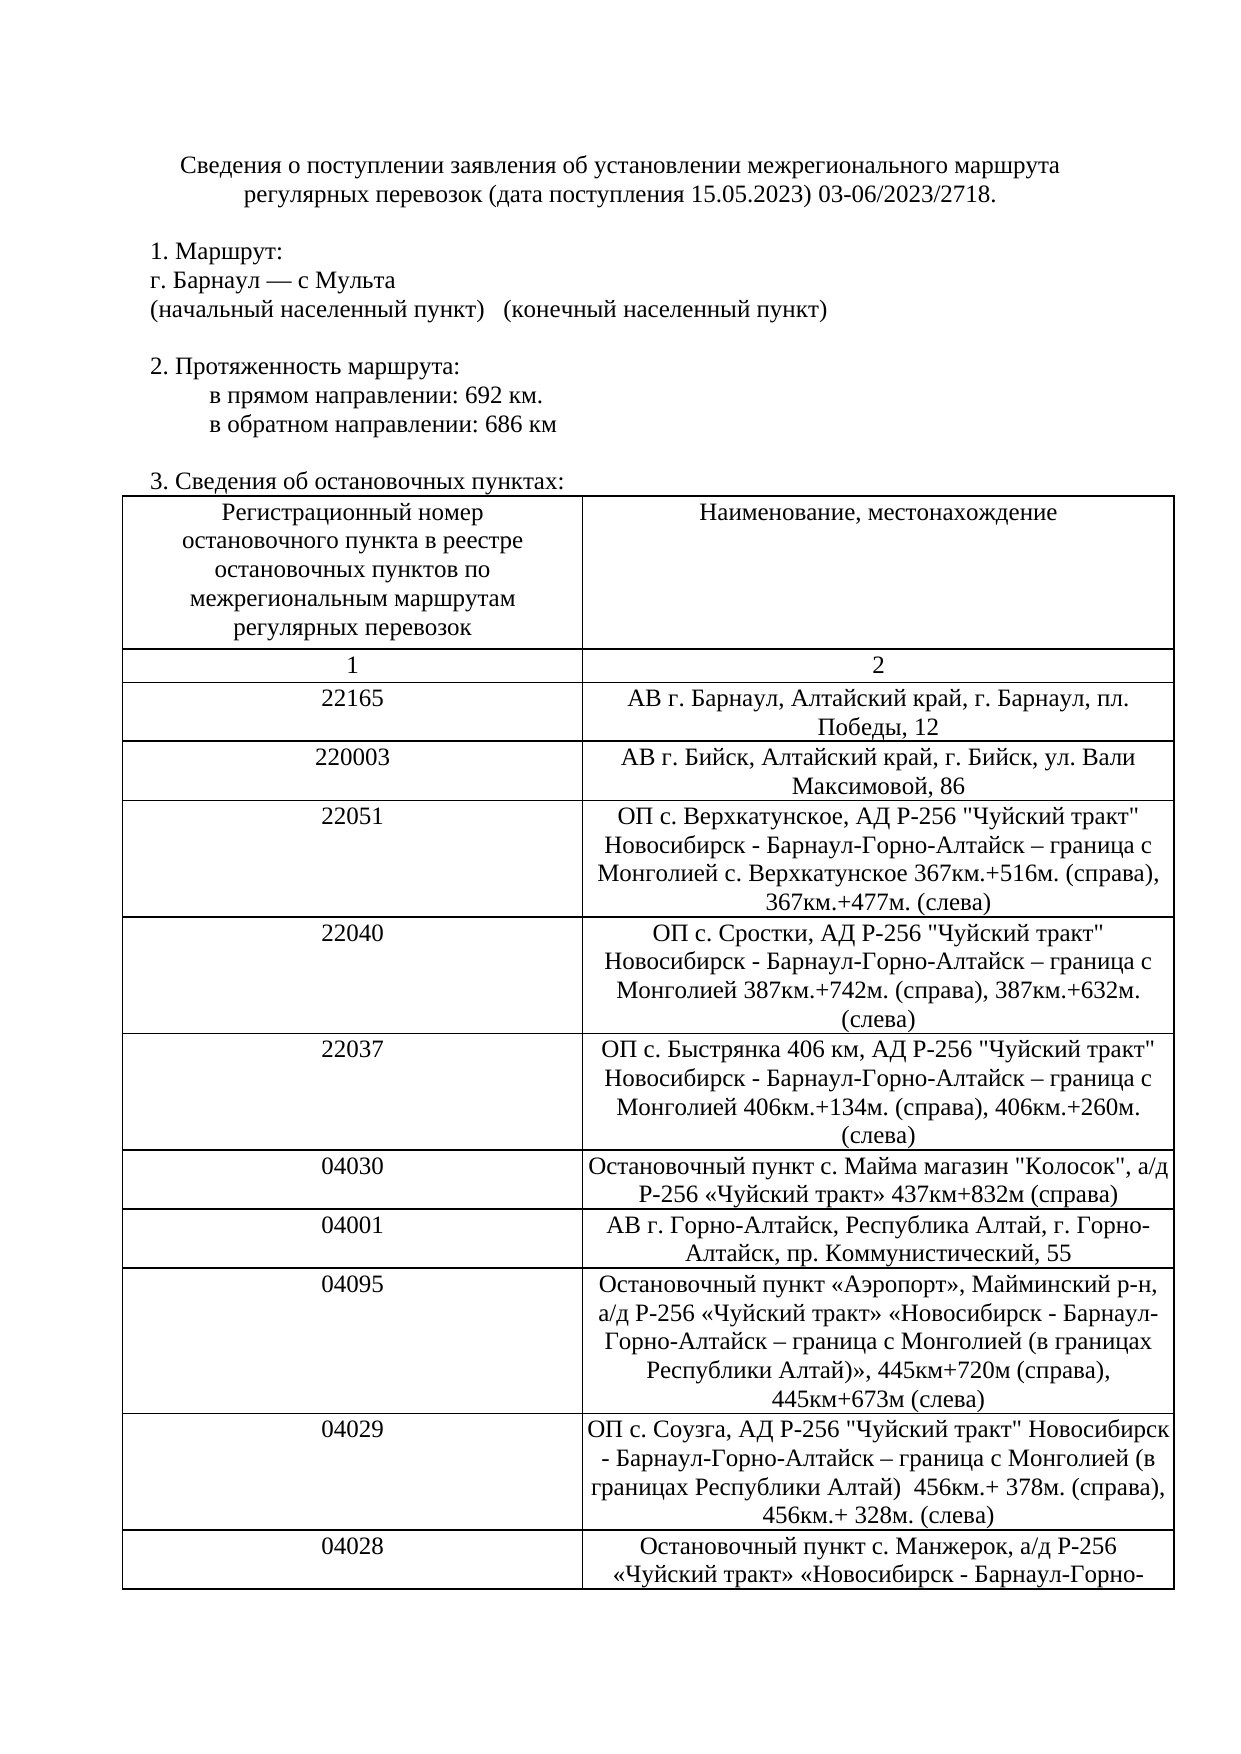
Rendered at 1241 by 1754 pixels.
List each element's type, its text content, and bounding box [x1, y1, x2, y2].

table_cell 2 [583, 650, 1173, 681]
text г. Барнаул — с Мульта [150, 265, 1090, 294]
table_cell 22165 [123, 683, 582, 740]
table_cell 04028 [123, 1531, 582, 1588]
table_cell 04001 [123, 1210, 582, 1267]
table_cell 220003 [123, 742, 582, 799]
table_cell Остановочный пункт с. Майма магазин "Колосок", а/д Р-256 «Чуйский тракт» 437км+832м (справа) [583, 1151, 1173, 1208]
table_cell Остановочный пункт «Аэропорт», Майминский р-н, а/д Р-256 «Чуйский тракт» «Новосибирск - Барнаул-Горно-Алтайск – граница с Монголией (в границах Республики Алтай)», 445км+720м (справа), 445км+673м (слева) [583, 1269, 1173, 1413]
table_cell АВ г. Барнаул, Алтайский край, г. Барнаул, пл. Победы, 12 [583, 683, 1173, 740]
text 3. Сведения об остановочных пунктах: [150, 466, 1090, 495]
table_cell АВ г. Бийск, Алтайский край, г. Бийск, ул. Вали Максимовой, 86 [583, 742, 1173, 799]
text (начальный населенный пункт) (конечный населенный пункт) [150, 294, 1090, 322]
table_cell ОП с. Верхкатунское, АД Р-256 "Чуйский тракт" Новосибирск - Барнаул-Горно-Алтайск – граница с Монголией с. Верхкатунское 367км.+516м. (справа), 367км.+477м. (слева) [583, 801, 1173, 916]
table_cell 1 [123, 650, 582, 681]
table_cell 22040 [123, 918, 582, 1033]
text в обратном направлении: 686 км [150, 409, 1090, 437]
text Сведения о поступлении заявления об установлении межрегионального маршрута регулярных перевозок (дата поступления 15.05.2023) 03-06/2023/2718. [150, 150, 1090, 207]
table_cell ОП с. Соузга, АД Р-256 "Чуйский тракт" Новосибирск - Барнаул-Горно-Алтайск – граница с Монголией (в границах Республики Алтай) 456км.+ 378м. (справа), 456км.+ 328м. (слева) [583, 1414, 1173, 1529]
table_cell ОП с. Сростки, АД Р-256 "Чуйский тракт" Новосибирск - Барнаул-Горно-Алтайск – граница с Монголией 387км.+742м. (справа), 387км.+632м. (слева) [583, 918, 1173, 1033]
text 2. Протяженность маршрута: [150, 351, 1090, 380]
table_cell 22037 [123, 1034, 582, 1149]
text в прямом направлении: 692 км. [150, 380, 1090, 409]
table_header Регистрационный номер остановочного пункта в реестре остановочных пунктов по межрегиональным маршрутам регулярных перевозок [123, 497, 582, 648]
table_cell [583, 1531, 1173, 1588]
table_cell 04030 [123, 1151, 582, 1208]
table_cell 04095 [123, 1269, 582, 1413]
table_cell АВ г. Горно-Алтайск, Республика Алтай, г. Горно-Алтайск, пр. Коммунистический, 55 [583, 1210, 1173, 1267]
table_header Наименование, местонахождение [583, 497, 1173, 648]
table_cell 22051 [123, 801, 582, 916]
table_cell 04029 [123, 1414, 582, 1529]
table_cell ОП с. Быстрянка 406 км, АД Р-256 "Чуйский тракт" Новосибирск - Барнаул-Горно-Алтайск – граница с Монголией 406км.+134м. (справа), 406км.+260м. (слева) [583, 1034, 1173, 1149]
text 1. Маршрут: [150, 236, 1090, 265]
